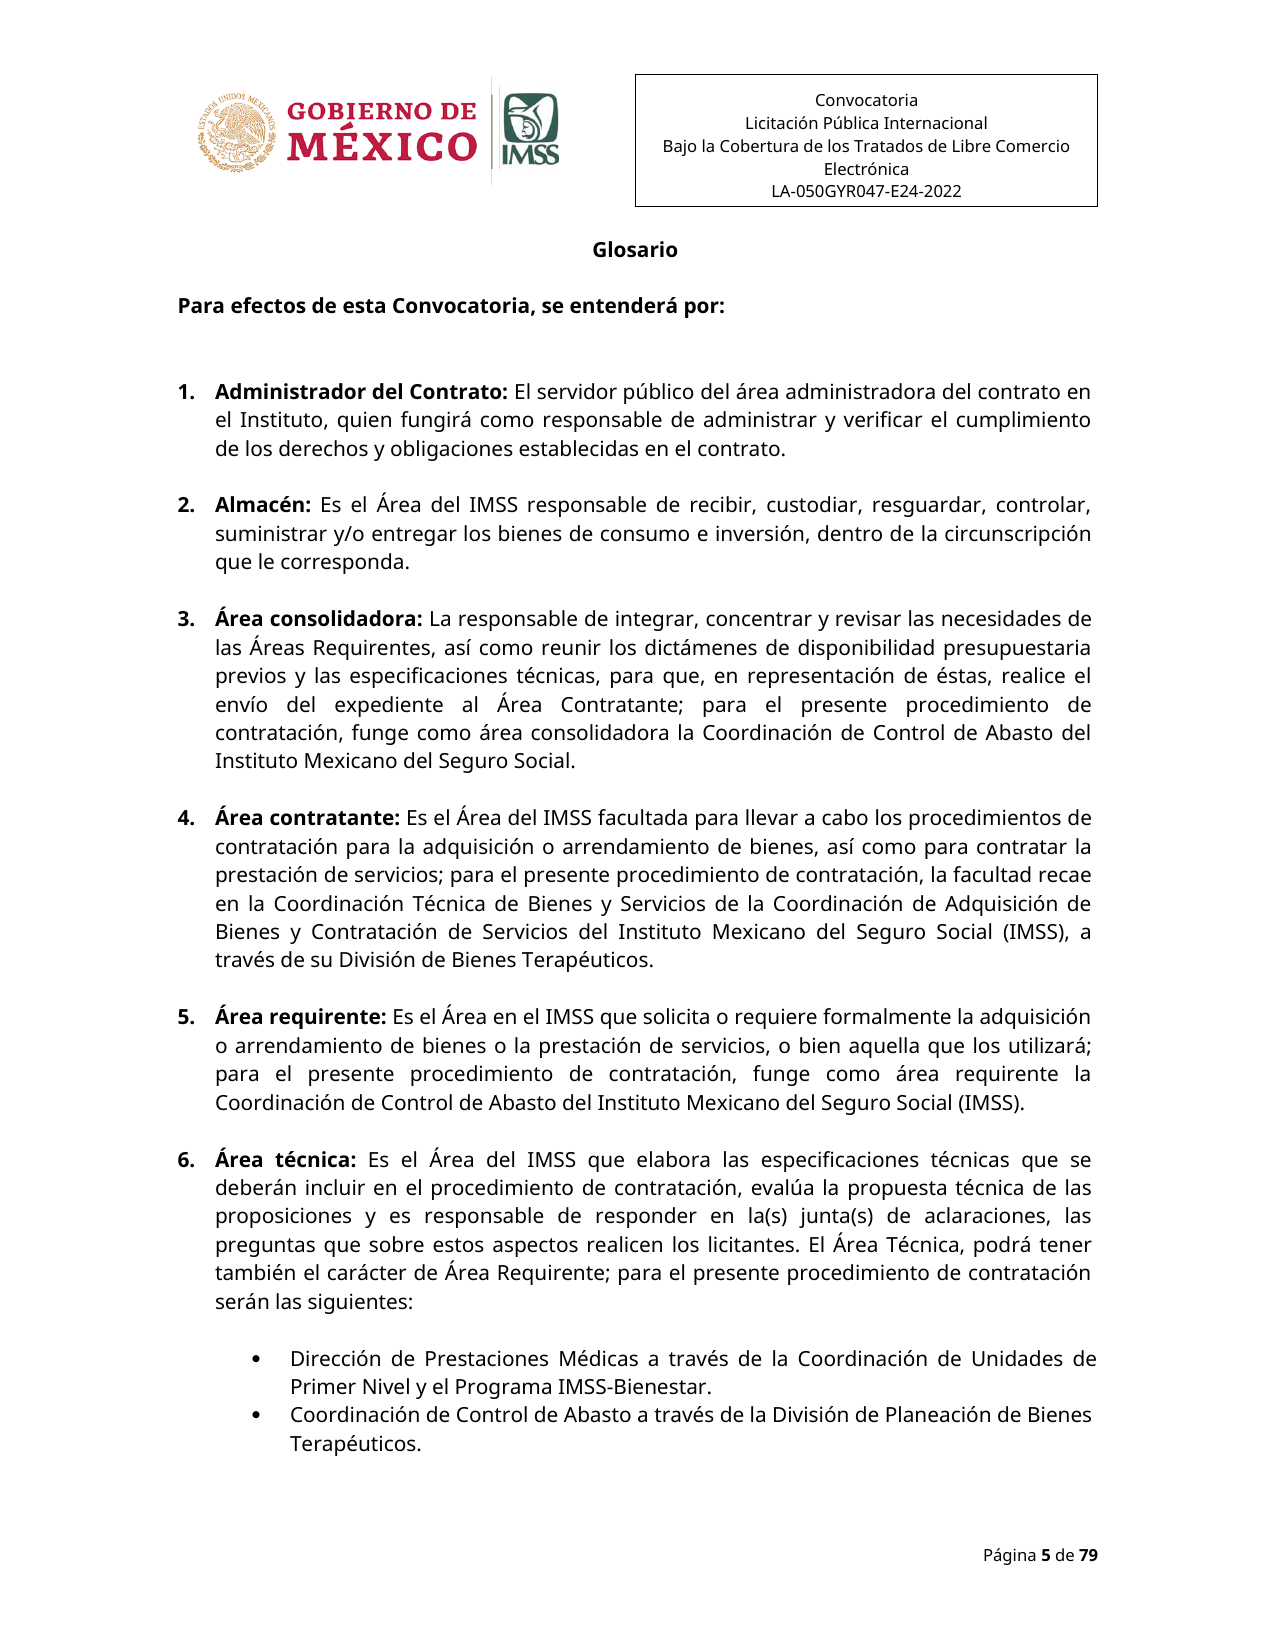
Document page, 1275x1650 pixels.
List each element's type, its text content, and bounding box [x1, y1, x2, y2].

list Área contratante: Es el Área del IMSS facultada para llevar a cabo los procedimientos de contratación para la adquisición o arrendamiento de bienes, así como para contratar la prestación de servicios; para el presente procedimiento de contratación, la facultad recae en la Coordinación Técnica de Bienes y Servicios de la Coordinación de Adquisición de Bienes y Contratación de Servicios del Instituto Mexicano del Seguro Social (IMSS), a través de su División de Bienes Terapéuticos. [177, 803, 1093, 974]
subtitle Glosario [177, 235, 1093, 263]
list Almacén: Es el Área del IMSS responsable de recibir, custodiar, resguardar, controlar, suministrar y/o entregar los bienes de consumo e inversión, dentro de la circunscripción que le corresponda. [177, 491, 1093, 576]
list Coordinación de Control de Abasto a través de la División de Planeación de Bienes Terapéuticos. [252, 1401, 1093, 1457]
list Administrador del Contrato: El servidor público del área administradora del contrato en el Instituto, quien fungirá como responsable de administrar y verificar el cumplimiento de los derechos y obligaciones establecidas en el contrato. [177, 377, 1093, 462]
list Área requirente: Es el Área en el IMSS que solicita o requiere formalmente la adquisición o arrendamiento de bienes o la prestación de servicios, o bien aquella que los utilizará; para el presente procedimiento de contratación, funge como área requirente la Coordinación de Control de Abasto del Instituto Mexicano del Seguro Social (IMSS). [177, 1002, 1093, 1116]
picture [188, 76, 560, 185]
list Área técnica: Es el Área del IMSS que elabora las especificaciones técnicas que se deberán incluir en el procedimiento de contratación, evalúa la propuesta técnica de las proposiciones y es responsable de responder en la(s) junta(s) de aclaraciones, las preguntas que sobre estos aspectos realicen los licitantes. El Área Técnica, podrá tener también el carácter de Área Requirente; para el presente procedimiento de contratación serán las siguientes: [177, 1145, 1093, 1315]
list Área consolidadora: La responsable de integrar, concentrar y revisar las necesidades de las Áreas Requirentes, así como reunir los dictámenes de disponibilidad presupuestaria previos y las especificaciones técnicas, para que, en representación de éstas, realice el envío del expediente al Área Contratante; para el presente procedimiento de contratación, funge como área consolidadora la Coordinación de Control de Abasto del Instituto Mexicano del Seguro Social. [177, 604, 1093, 775]
text Para efectos de esta Convocatoria, se entenderá por: [177, 292, 1093, 320]
list Dirección de Prestaciones Médicas a través de la Coordinación de Unidades de Primer Nivel y el Programa IMSS-Bienestar. [252, 1344, 1098, 1401]
